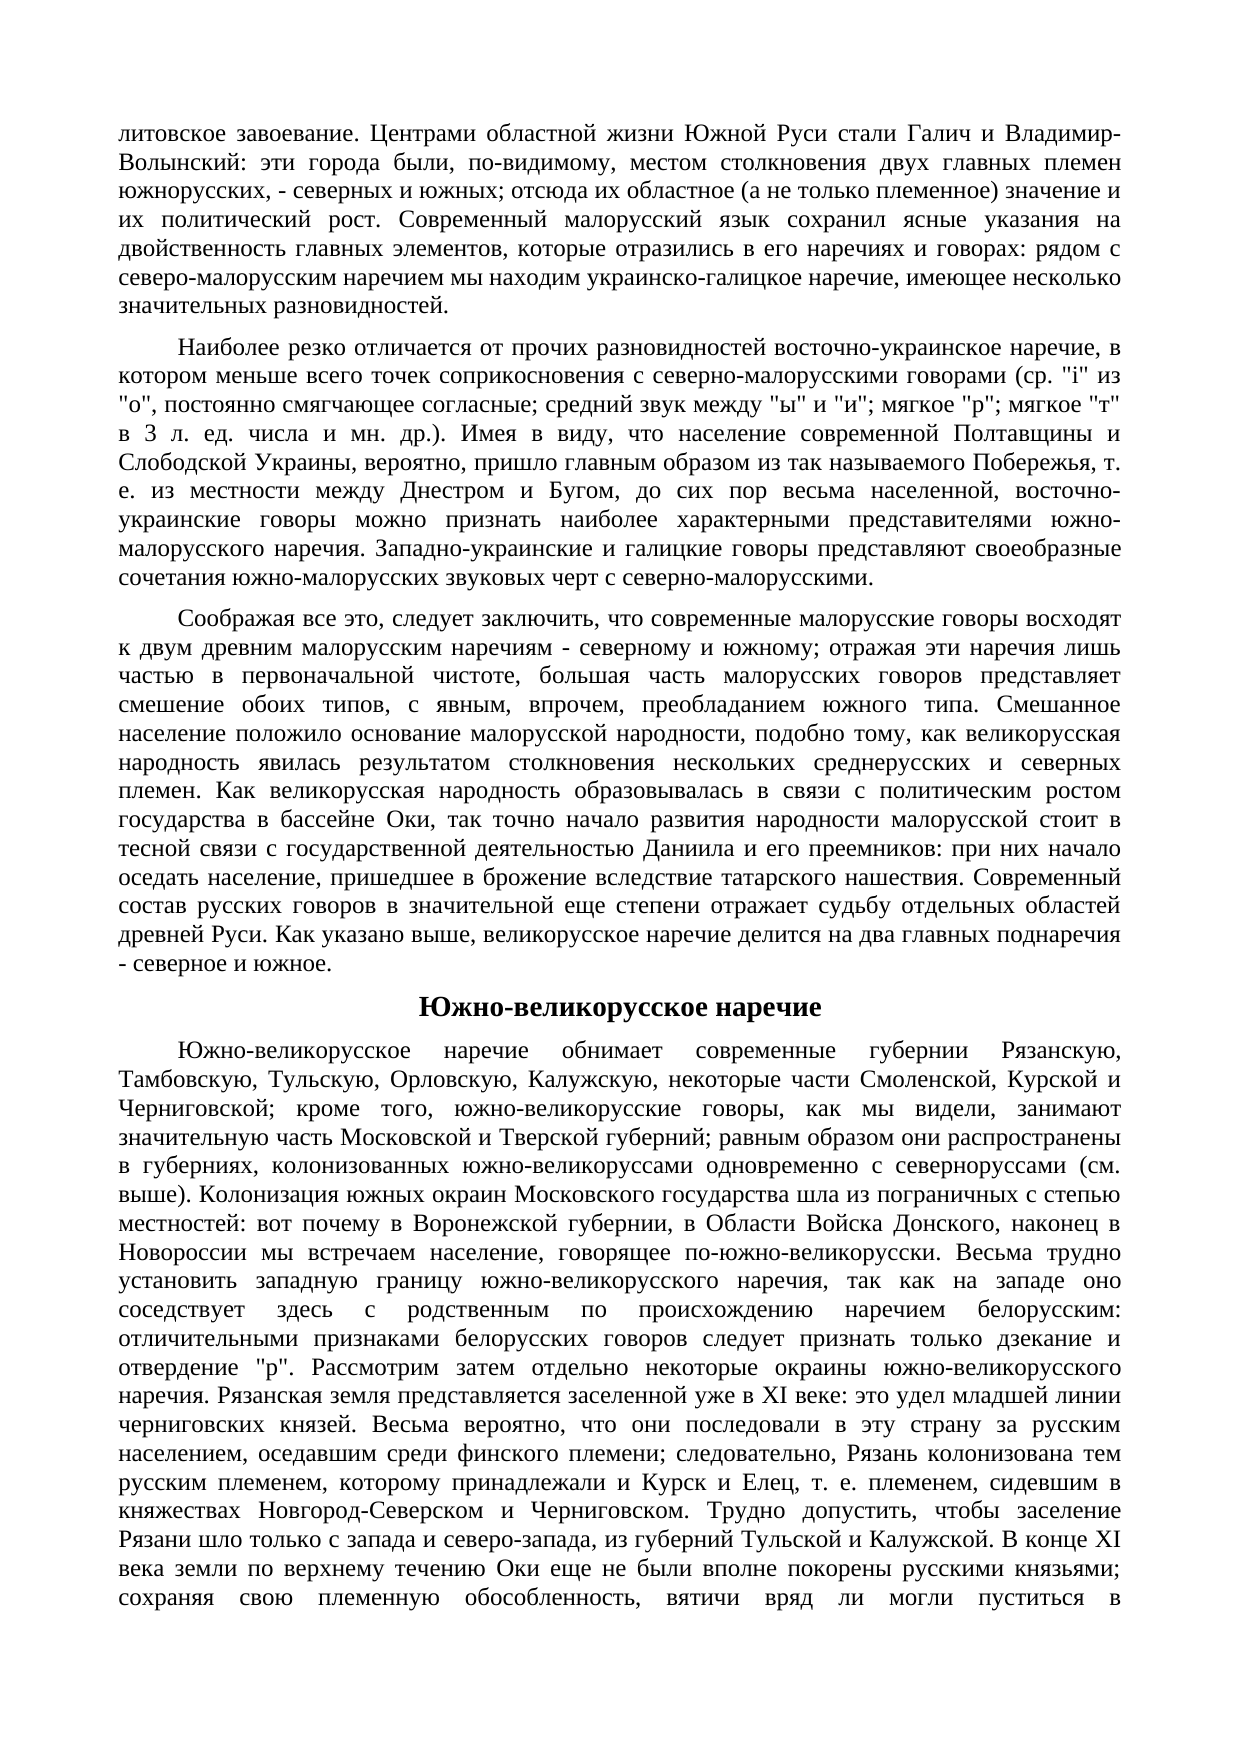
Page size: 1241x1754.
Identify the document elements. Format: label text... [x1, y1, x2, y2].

text Наиболее резко отличается от прочих разновидностей восточно-украинское наречие, в котором меньше всего точек соприкосновения с северно-малорусскими говорами (ср. "i" из "о", постоянно смягчающее согласные; средний звук между "ы" и "и"; мягкое "р"; мягкое "т" в 3 л. ед. числа и мн. др.). Имея в виду, что население современной Полтавщины и Слободской Украины, вероятно, пришло главным образом из так называемого Побережья, т. е. из местности между Днестром и Бугом, до сих пор весьма населенной, восточно-украинские говоры можно признать наиболее характерными представителями южно-малорусского наречия. Западно-украинские и галицкие говоры представляют своеобразные сочетания южно-малорусских звуковых черт с северно-малорусскими. [118, 332, 1122, 591]
text Соображая все это, следует заключить, что современные малорусские говоры восходят к двум древним малорусским наречиям - северному и южному; отражая эти наречия лишь частью в первоначальной чистоте, большая часть малорусских говоров представляет смешение обоих типов, с явным, впрочем, преобладанием южного типа. Смешанное население положило основание малорусской народности, подобно тому, как великорусская народность явилась результатом столкновения нескольких среднерусских и северных племен. Как великорусская народность образовывалась в связи с политическим ростом государства в бассейне Оки, так точно начало развития народности малорусской стоит в тесной связи с государственной деятельностью Даниила и его преемников: при них начало оседать население, пришедшее в брожение вследствие татарского нашествия. Современный состав русских говоров в значительной еще степени отражает судьбу отдельных областей древней Руси. Как указано выше, великорусское наречие делится на два главных поднаречия - северное и южное. [118, 603, 1122, 977]
text Южно-великорусское наречие [118, 989, 1122, 1023]
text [118, 1035, 1122, 1610]
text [118, 118, 1122, 319]
